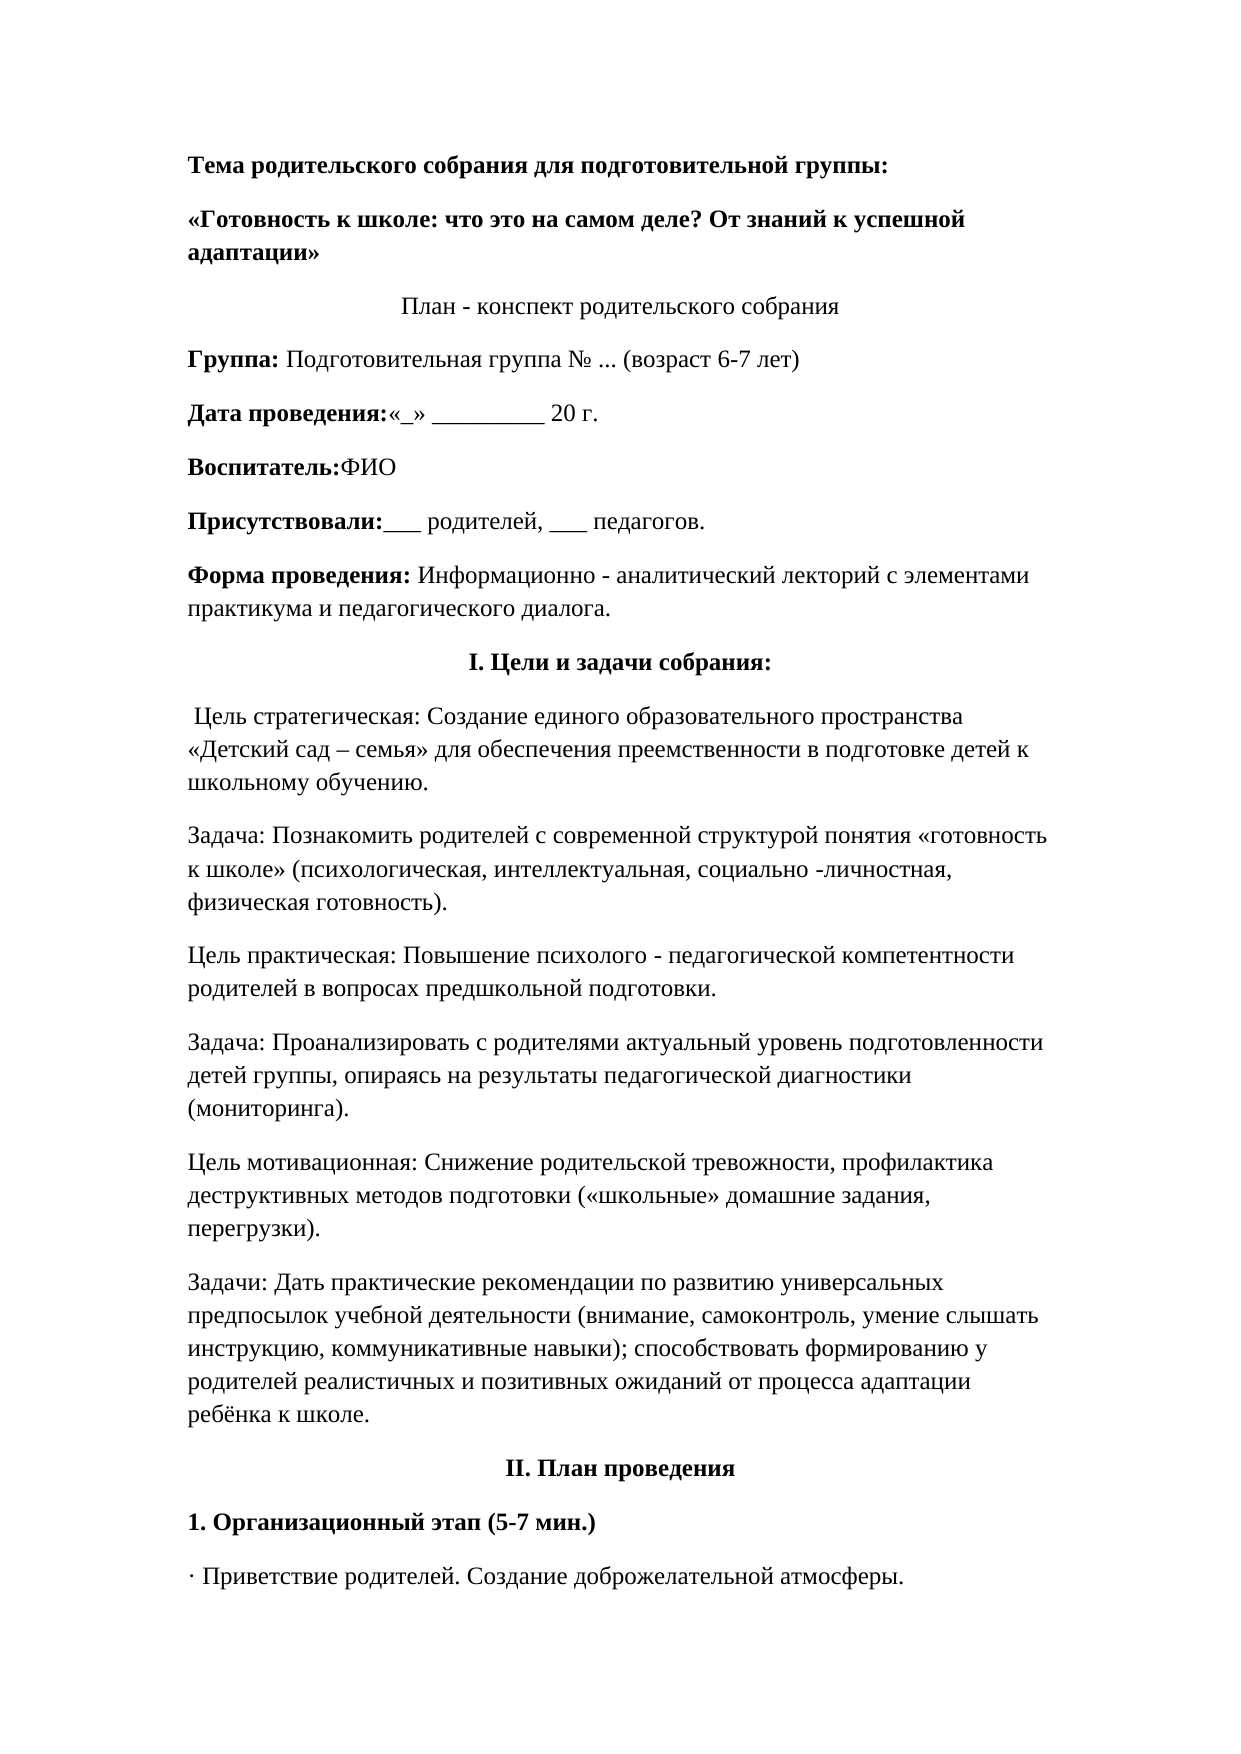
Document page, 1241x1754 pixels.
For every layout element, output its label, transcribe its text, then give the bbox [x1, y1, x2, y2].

text Цель стратегическая: Создание единого образовательного пространства «Детский сад – семья» для обеспечения преемственности в подготовке детей к школьному обучению. [187, 701, 1053, 796]
text I. Цели и задачи собрания: [187, 647, 1053, 676]
text «Готовность к школе: что это на самом деле? От знаний к успешной адаптации» [187, 204, 1053, 266]
text Тема родительского собрания для подготовительной группы: [187, 150, 1053, 179]
text Группа: Подготовительная группа № ... (возраст 6-7 лет) [187, 344, 1053, 373]
text Задача: Познакомить родителей с современной структурой понятия «готовность к школе» (психологическая, интеллектуальная, социально -личностная, физическая готовность). [187, 821, 1053, 915]
text Форма проведения: Информационно - аналитический лекторий с элементами практикума и педагогического диалога. [187, 560, 1053, 622]
text Цель мотивационная: Снижение родительской тревожности, профилактика деструктивных методов подготовки («школьные» домашние задания, перегрузки). [187, 1147, 1053, 1242]
text Задача: Проанализировать с родителями актуальный уровень подготовленности детей группы, опираясь на результаты педагогической диагностики (мониторинга). [187, 1027, 1053, 1122]
text Дата проведения:«_» _________ 20 г. [187, 398, 1053, 427]
text Задачи: Дать практические рекомендации по развитию универсальных предпосылок учебной деятельности (внимание, самоконтроль, умение слышать инструкцию, коммуникативные навыки); способствовать формированию у родителей реалистичных и позитивных ожиданий от процесса адаптации ребёнка к школе. [187, 1267, 1053, 1428]
text 1. Организационный этап (5-7 мин.) [187, 1507, 1053, 1536]
text Воспитатель:ФИО [187, 452, 1053, 481]
text Цель практическая: Повышение психолого - педагогической компетентности родителей в вопросах предшкольной подготовки. [187, 941, 1053, 1002]
text Присутствовали:___ родителей, ___ педагогов. [187, 506, 1053, 535]
text План - конспект родительского собрания [187, 291, 1053, 319]
text · Приветствие родителей. Создание доброжелательной атмосферы. [187, 1561, 1053, 1589]
text II. План проведения [187, 1453, 1053, 1482]
